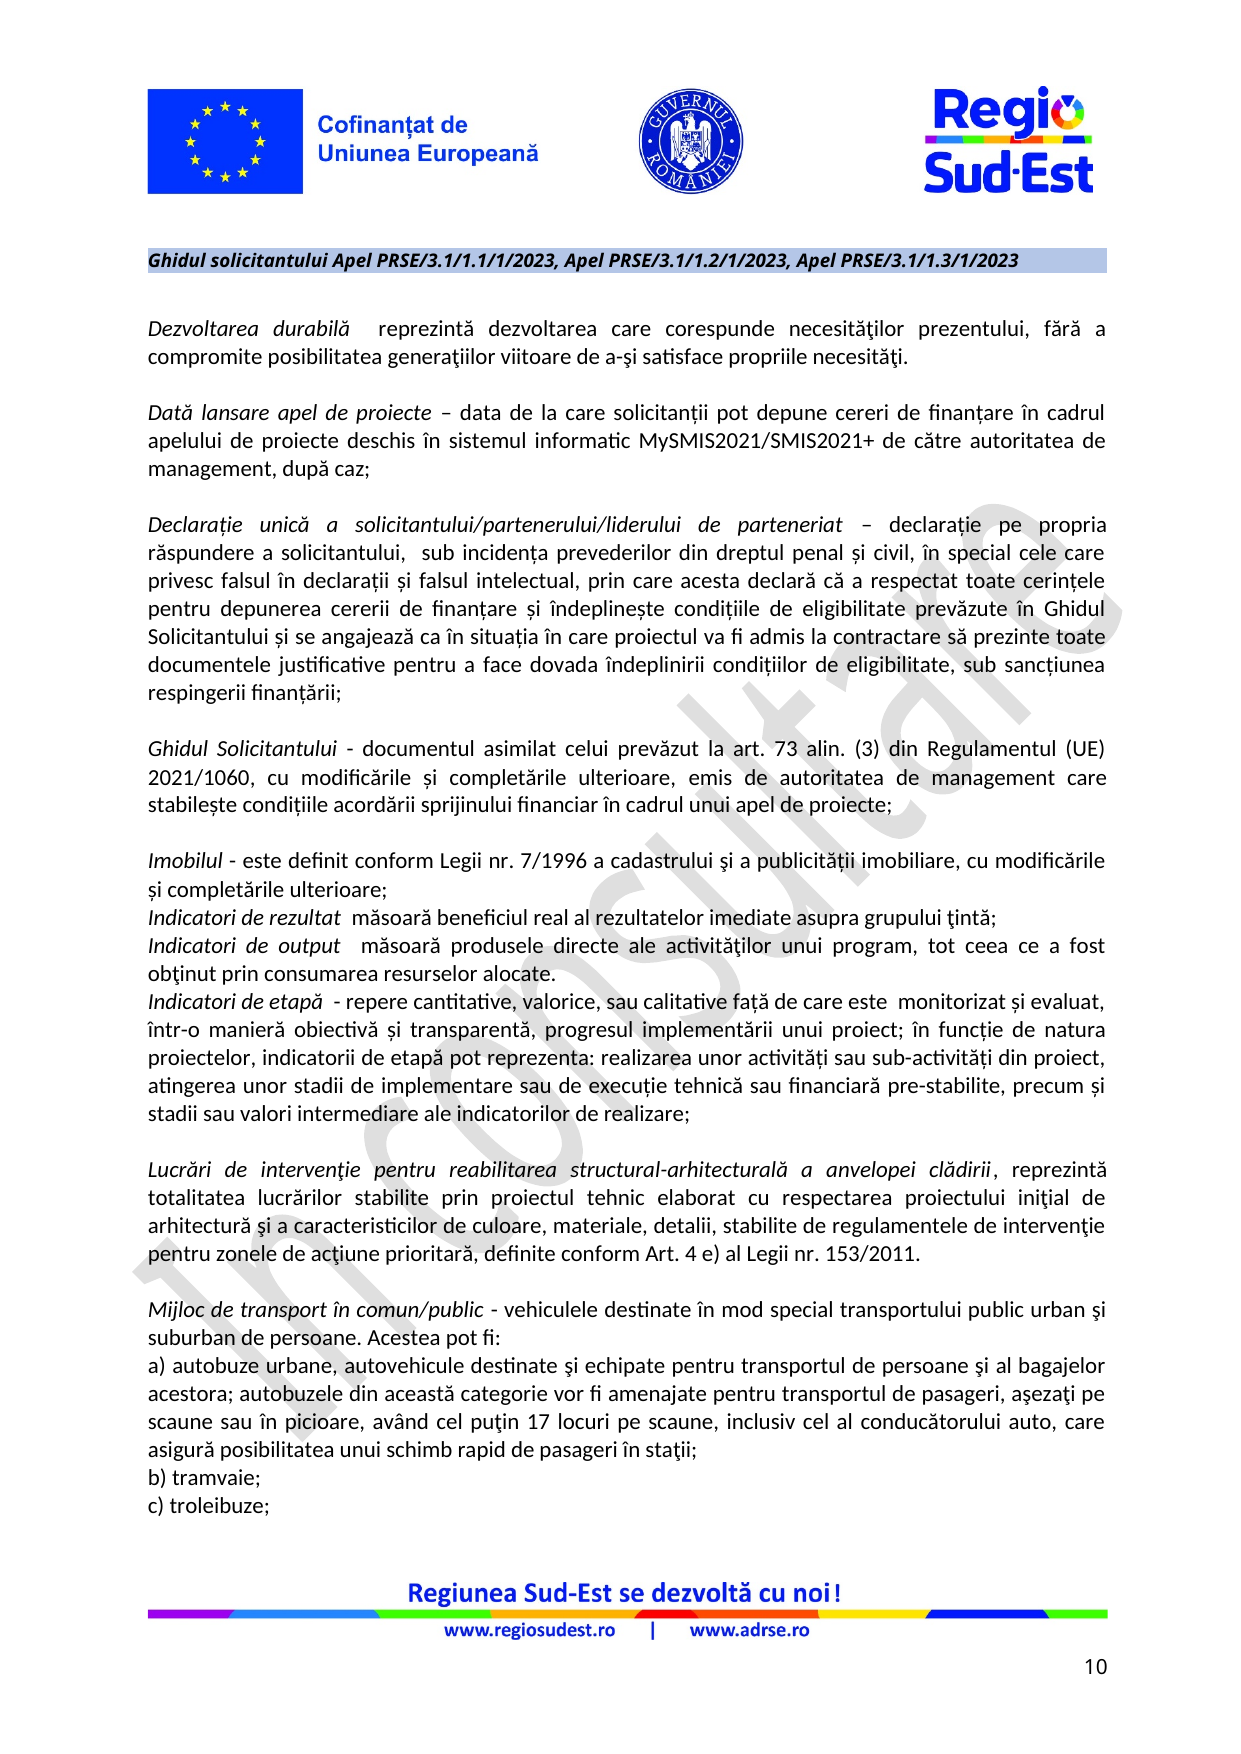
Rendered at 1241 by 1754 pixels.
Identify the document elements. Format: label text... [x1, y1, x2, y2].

text Declarație unică a solicitantului/partenerului/liderului de parteneriat – declarație pe propria răspundere a solicitantului, sub incidența prevederilor din dreptul penal și civil, în special cele care privesc falsul în declarații și falsul intelectual, prin care acesta declară că a respectat toate cerințele pentru depunerea cererii de finanțare și îndeplinește condițiile de eligibilitate prevăzute în Ghidul Solicitantului și se angajează ca în situația în care proiectul va fi admis la contractare să prezinte toate documentele justificative pentru a face dovada îndeplinirii condițiilor de eligibilitate, sub sancțiunea respingerii finanțării; [148, 510, 1107, 707]
list Dată lansare apel de proiecte – data de la care solicitanții pot depune cereri de finanțare în cadrul apelului de proiecte deschis în sistemul informatic MySMIS2021/SMIS2021+ de către autoritatea de management, după caz; [148, 398, 1107, 482]
text Ghidul Solicitantului - documentul asimilat celui prevăzut la art. 73 alin. (3) din Regulamentul (UE) 2021/1060, cu modificările și completările ulterioare, emis de autoritatea de management care stabilește condițiile acordării sprijinului financiar în cadrul unui apel de proiecte; [148, 734, 1107, 819]
list Indicatori de etapă - repere cantitative, valorice, sau calitative față de care este monitorizat și evaluat, într-o manieră obiectivă și transparentă, progresul implementării unui proiect; în funcție de natura proiectelor, indicatorii de etapă pot reprezenta: realizarea unor activități sau sub-activități din proiect, atingerea unor stadii de implementare sau de execuție tehnică sau financiară pre-stabilite, precum și stadii sau valori intermediare ale indicatorilor de realizare; [148, 987, 1107, 1127]
text a) autobuze urbane, autovehicule destinate şi echipate pentru transportul de persoane şi al bagajelor acestora; autobuzele din această categorie vor fi amenajate pentru transportul de pasageri, aşezaţi pe scaune sau în picioare, având cel puţin 17 locuri pe scaune, inclusiv cel al conducătorului auto, care asigură posibilitatea unui schimb rapid de pasageri în staţii; [148, 1351, 1107, 1463]
text Indicatori de output măsoară produsele directe ale activităţilor unui program, tot ceea ce a fost obţinut prin consumarea resurselor alocate. [148, 931, 1107, 987]
text Mijloc de transport în comun/public - vehiculele destinate în mod special transportului public urban şi suburban de persoane. Acestea pot fi: [148, 1295, 1107, 1351]
text Lucrări de intervenţie pentru reabilitarea structural-arhitecturală a anvelopei clădirii, reprezintă totalitatea lucrărilor stabilite prin proiectul tehnic elaborat cu respectarea proiectului iniţial de arhitectură şi a caracteristicilor de culoare, materiale, detalii, stabilite de regulamentele de intervenţie pentru zonele de acţiune prioritară, definite conform Art. 4 e) al Legii nr. 153/2011. [148, 1155, 1107, 1267]
text Indicatori de rezultat măsoară beneficiul real al rezultatelor imediate asupra grupului ţintă; [148, 903, 1107, 931]
picture [147, 86, 1093, 195]
text c) troleibuze; [148, 1491, 1107, 1519]
text Dezvoltarea durabilă reprezintă dezvoltarea care corespunde necesităţilor prezentului, fără a compromite posibilitatea generaţiilor viitoare de a-şi satisface propriile necesităţi. [148, 314, 1107, 370]
text b) tramvaie; [148, 1463, 1107, 1491]
picture [147, 1582, 1108, 1640]
text Imobilul - este definit conform Legii nr. 7/1996 a cadastrului şi a publicității imobiliare, cu modificările și completările ulterioare; [148, 847, 1107, 903]
